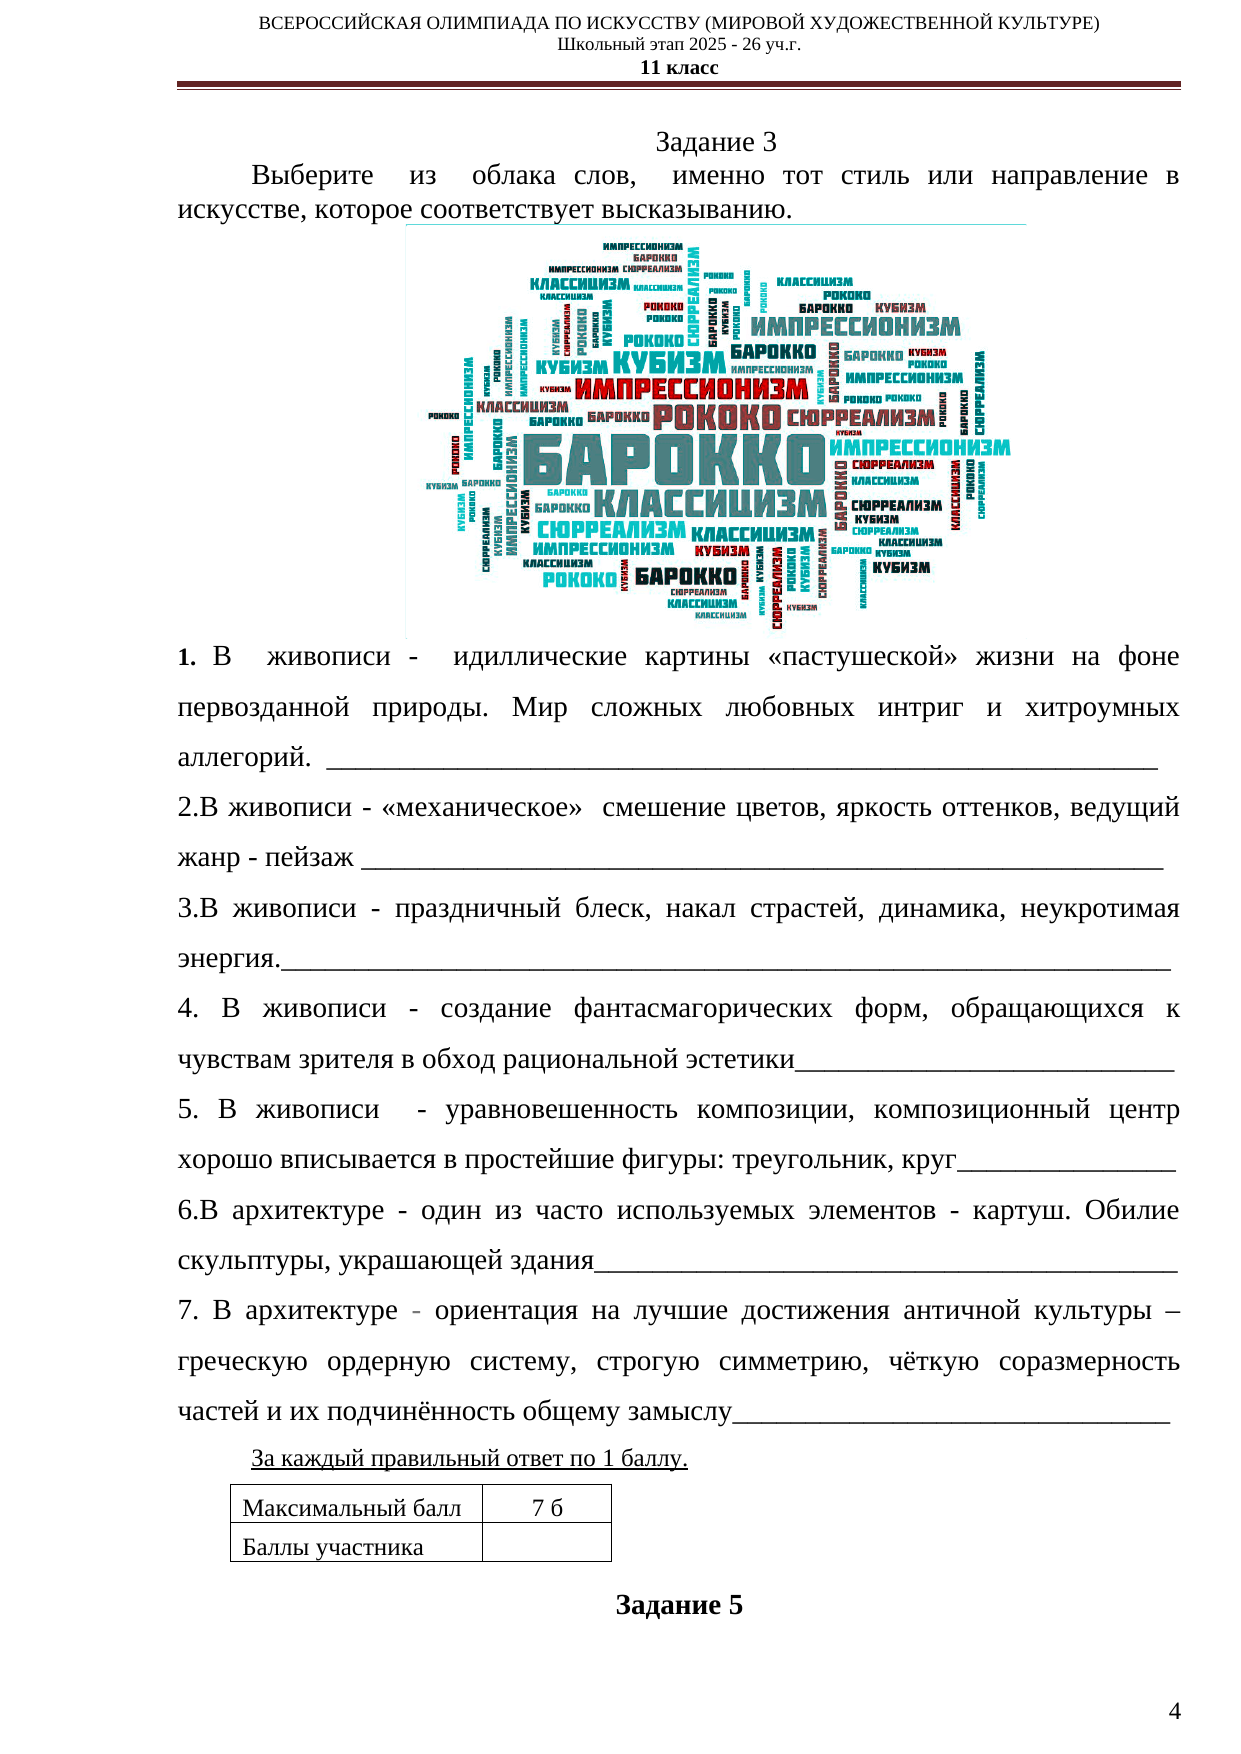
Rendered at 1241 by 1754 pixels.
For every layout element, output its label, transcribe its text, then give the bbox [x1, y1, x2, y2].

table_header Максимальный балл [231, 1485, 482, 1522]
text 3.В живописи - праздничный блеск, накал страстей, динамика, неукротимая энергия._____________________________________________________________ [177, 890, 1181, 974]
text За каждый правильный ответ по 1 баллу. [177, 1443, 1181, 1472]
picture [405, 224, 1027, 639]
table_header 7 б [483, 1485, 611, 1522]
text Выберите из облака слов, именно тот стиль или направление в искусстве, которое соответствует высказыванию. [177, 157, 1181, 224]
text 6.В архитектуре - один из часто используемых элементов - картуш. Обилие скульптуры, украшающей здания________________________________________ [177, 1192, 1181, 1276]
table_cell Баллы участника [231, 1523, 482, 1561]
text 1. В живописи - идиллические картины «пастушеской» жизни на фоне первозданной природы. Мир сложных любовных интриг и хитроумных аллегорий. _________________________________________________________ [177, 638, 1181, 772]
text 2.В живописи - «механическое» смешение цветов, яркость оттенков, ведущий жанр - пейзаж _______________________________________________________ [177, 789, 1181, 873]
table_cell [483, 1523, 611, 1561]
text 4. В живописи - создание фантасмагорических форм, обращающихся к чувствам зрителя в обход рациональной эстетики__________________________ [177, 991, 1181, 1074]
text Задание 5 [177, 1587, 1181, 1621]
text Задание 3 [177, 124, 1181, 157]
text 5. В живописи - уравновешенность композиции, композиционный центр хорошо вписывается в простейшие фигуры: треугольник, круг_______________ [177, 1091, 1181, 1175]
text 7. В архитектуре - ориентация на лучшие достижения античной культуры – греческую ордерную систему, строгую симметрию, чёткую соразмерность частей и их подчинённость общему замыслу______________________________ [177, 1292, 1181, 1427]
